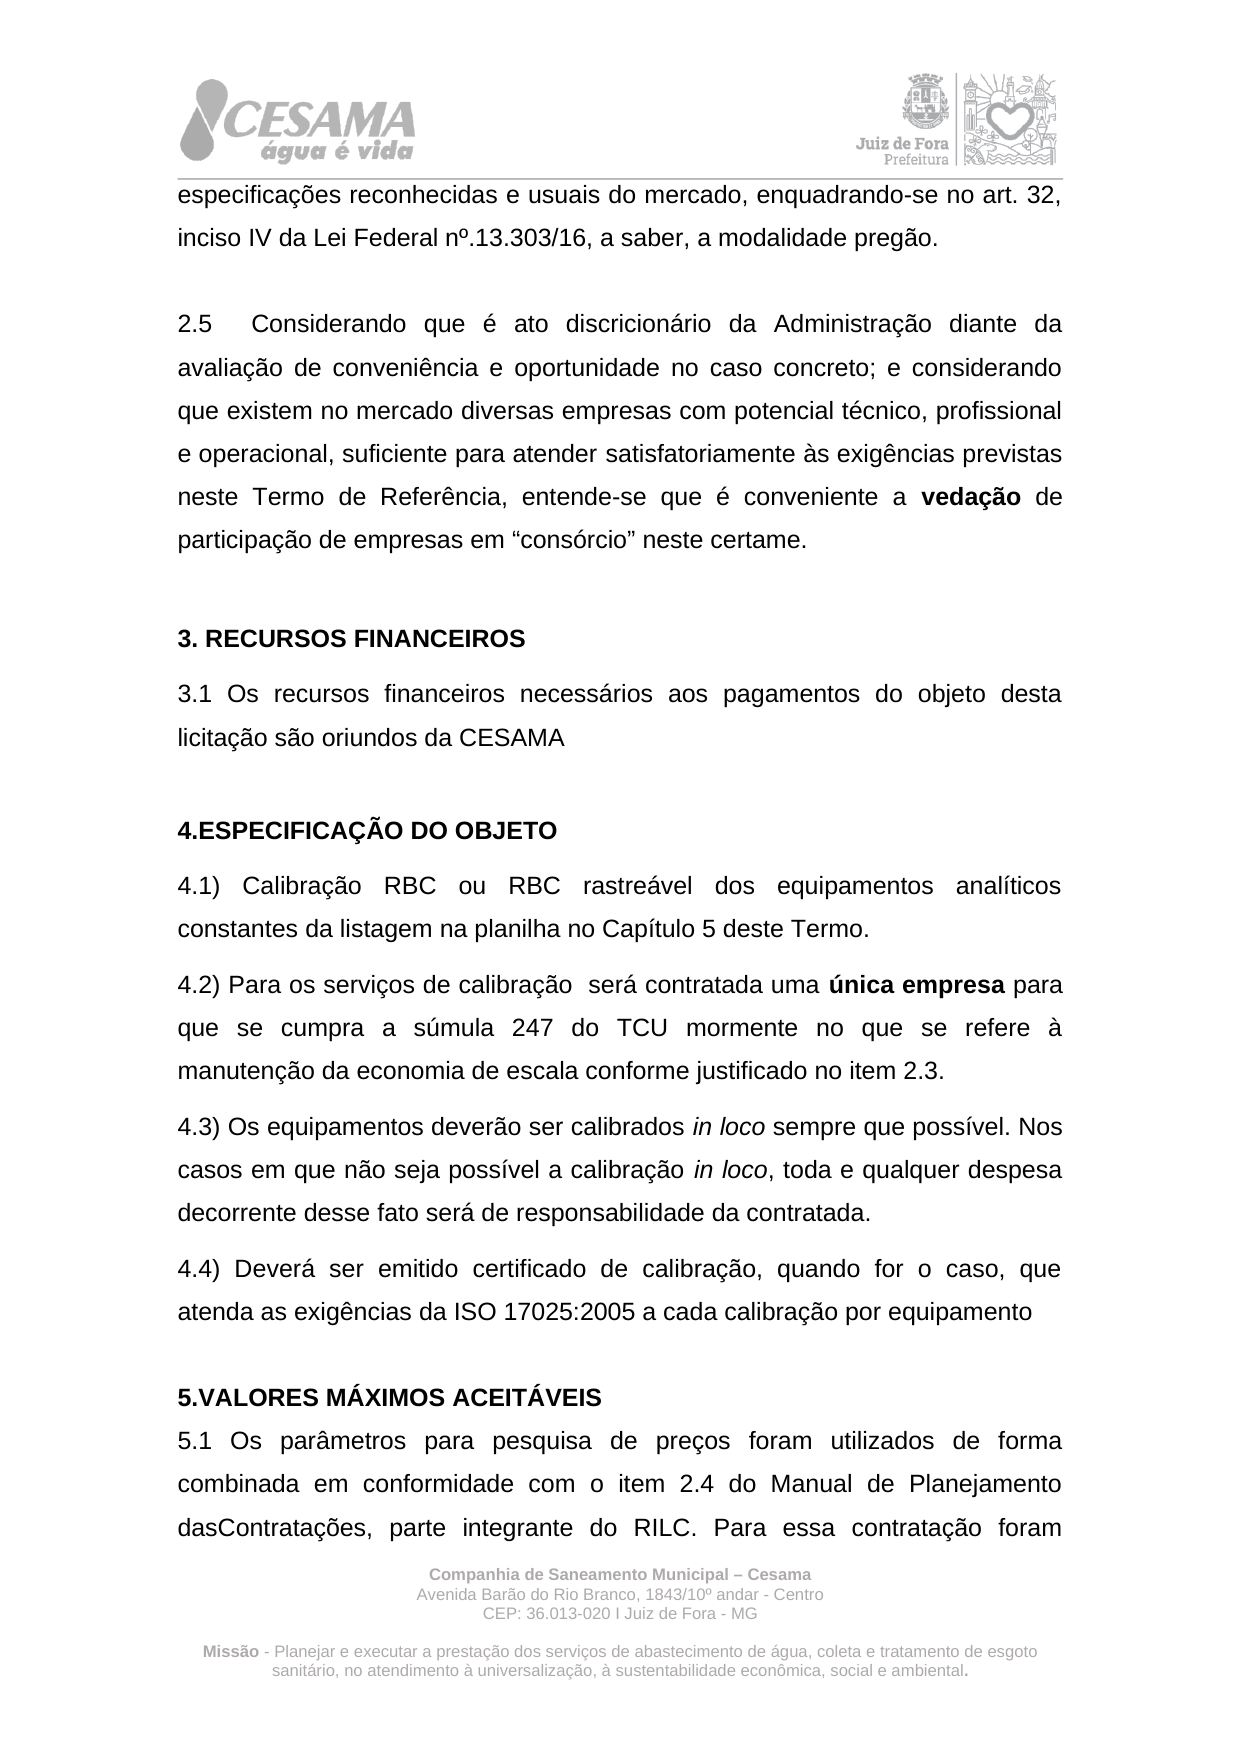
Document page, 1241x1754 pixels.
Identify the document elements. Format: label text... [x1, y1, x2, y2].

text 5.VALORES MÁXIMOS ACEITÁVEIS [177, 1383, 1063, 1412]
text 4.4) Deverá ser emitido certificado de calibração, quando for o caso, que atenda as exigências da ISO 17025:2005 a cada calibração por equipamento [177, 1254, 1063, 1326]
text 3. RECURSOS FINANCEIROS [177, 624, 1063, 652]
text 2.5 Considerando que é ato discricionário da Administração diante da avaliação de conveniência e oportunidade no caso concreto; e considerando que existem no mercado diversas empresas com potencial técnico, profissional e operacional, suficiente para atender satisfatoriamente às exigências previstas neste Termo de Referência, entende-se que é conveniente a vedação de participação de empresas em “consórcio” neste certame. [177, 309, 1063, 554]
text 4.ESPECIFICAÇÃO DO OBJETO [177, 816, 1063, 844]
text 4.3) Os equipamentos deverão ser calibrados in loco sempre que possível. Nos casos em que não seja possível a calibração in loco, toda e qualquer despesa decorrente desse fato será de responsabilidade da contratada. [177, 1112, 1063, 1227]
text 4.1) Calibração RBC ou RBC rastreável dos equipamentos analíticos constantes da listagem na planilha no Capítulo 5 deste Termo. [177, 871, 1063, 943]
text 3.1 Os recursos financeiros necessários aos pagamentos do objeto desta licitação são oriundos da CESAMA [177, 679, 1063, 751]
picture [177, 73, 1064, 180]
text 4.2) Para os serviços de calibração será contratada uma única empresa para que se cumpra a súmula 247 do TCU mormente no que se refere à manutenção da economia de escala conforme justificado no item 2.3. [177, 970, 1063, 1085]
